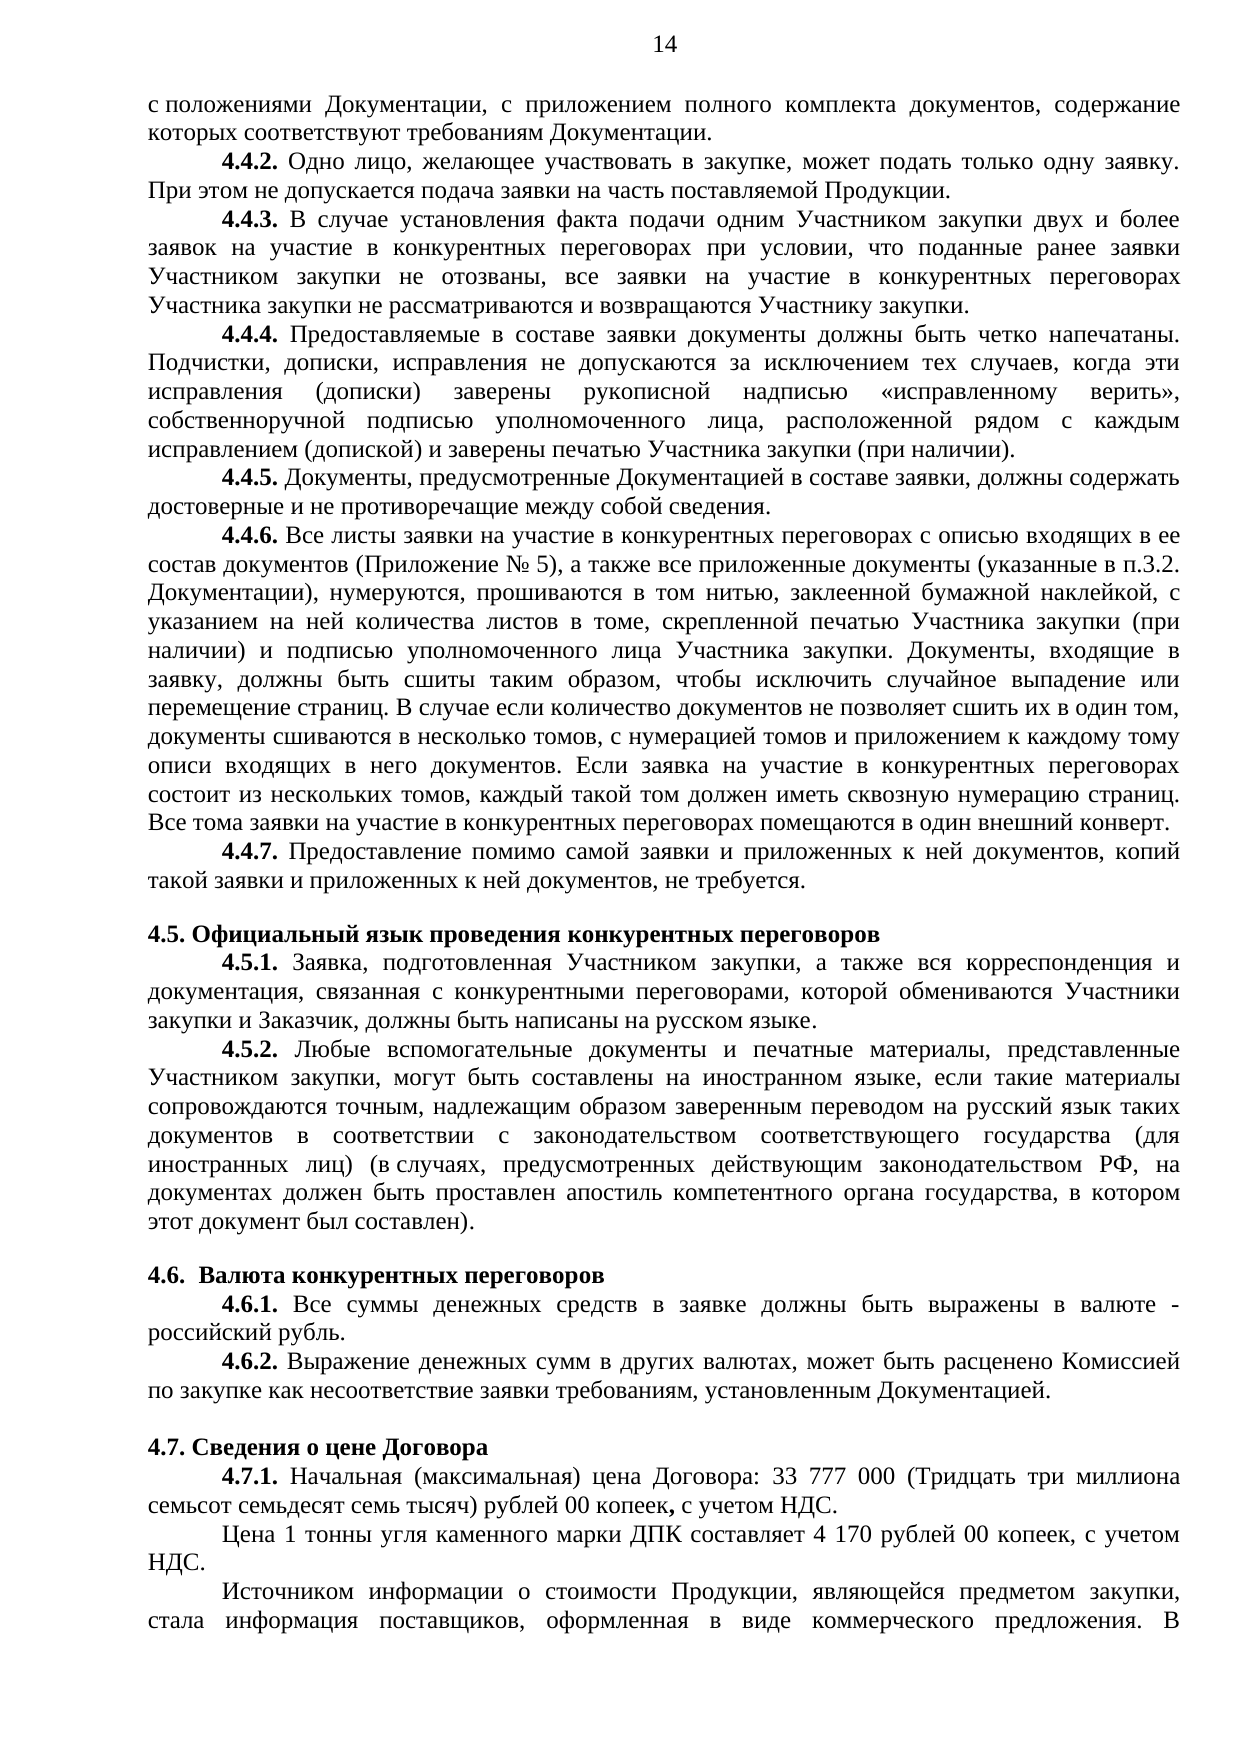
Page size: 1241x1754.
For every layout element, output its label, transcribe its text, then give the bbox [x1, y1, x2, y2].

subtitle 4.5. Официальный язык проведения конкурентных переговоров [148, 919, 1181, 947]
text 4.4.6. Все листы заявки на участие в конкурентных переговорах с описью входящих в ее состав документов (Приложение № 5), а также все приложенные документы (указанные в п.3.2. Документации), нумеруются, прошиваются в том нитью, заклеенной бумажной наклейкой, с указанием на ней количества листов в томе, скрепленной печатью Участника закупки (при наличии) и подписью уполномоченного лица Участника закупки. Документы, входящие в заявку, должны быть сшиты таким образом, чтобы исключить случайное выпадение или перемещение страниц. В случае если количество документов не позволяет сшить их в один том, документы сшиваются в несколько томов, с нумерацией томов и приложением к каждому тому описи входящих в него документов. Если заявка на участие в конкурентных переговорах состоит из нескольких томов, каждый такой том должен иметь сквозную нумерацию страниц. Все тома заявки на участие в конкурентных переговорах помещаются в один внешний конверт. [148, 520, 1181, 836]
text 4.4.4. Предоставляемые в составе заявки документы должны быть четко напечатаны. Подчистки, дописки, исправления не допускаются за исключением тех случаев, когда эти исправления (дописки) заверены рукописной надписью «исправленному верить», собственноручной подписью уполномоченного лица, расположенной рядом с каждым исправлением (допиской) и заверены печатью Участника закупки (при наличии). [148, 319, 1181, 462]
text 4.4.5. Документы, предусмотренные Документацией в составе заявки, должны содержать достоверные и не противоречащие между собой сведения. [148, 462, 1181, 520]
text 4.7. Сведения о цене Договора [148, 1432, 1181, 1461]
list Валюта конкурентных переговоров [148, 1260, 1181, 1289]
text 4.6.2. Выражение денежных сумм в других валютах, может быть расценено Комиссией по закупке как несоответствие заявки требованиям, установленным Документацией. [148, 1346, 1181, 1404]
text 4.5.2. Любые вспомогательные документы и печатные материалы, представленные Участником закупки, могут быть составлены на иностранном языке, если такие материалы сопровождаются точным, надлежащим образом заверенным переводом на русский язык таких документов в соответствии с законодательством соответствующего государства (для иностранных лиц) (в случаях, предусмотренных действующим законодательством РФ, на документах должен быть проставлен апостиль компетентного органа государства, в котором этот документ был составлен). [148, 1034, 1181, 1235]
text 4.6.1. Все суммы денежных средств в заявке должны быть выражены в валюте - российский рубль. [148, 1289, 1181, 1346]
text 4.4.3. В случае установления факта подачи одним Участником закупки двух и более заявок на участие в конкурентных переговорах при условии, что поданные ранее заявки Участником закупки не отозваны, все заявки на участие в конкурентных переговорах Участника закупки не рассматриваются и возвращаются Участнику закупки. [148, 204, 1181, 319]
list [148, 89, 1181, 146]
text 4.4.7. Предоставление помимо самой заявки и приложенных к ней документов, копий такой заявки и приложенных к ней документов, не требуется. [148, 836, 1181, 894]
text 4.4.2. Одно лицо, желающее участвовать в закупке, может подать только одну заявку. При этом не допускается подача заявки на часть поставляемой Продукции. [148, 146, 1181, 204]
text 4.7.1. Начальная (максимальная) цена Договора: 33 777 000 (Тридцать три миллиона семьсот семьдесят семь тысяч) рублей 00 копеек, с учетом НДС. [148, 1461, 1181, 1519]
text 4.5.1. Заявка, подготовленная Участником закупки, а также вся корреспонденция и документация, связанная с конкурентными переговорами, которой обмениваются Участники закупки и Заказчик, должны быть написаны на русском языке. [148, 947, 1181, 1034]
text Цена 1 тонны угля каменного марки ДПК составляет 4 170 рублей 00 копеек, с учетом НДС. [148, 1519, 1181, 1576]
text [148, 1576, 1181, 1634]
